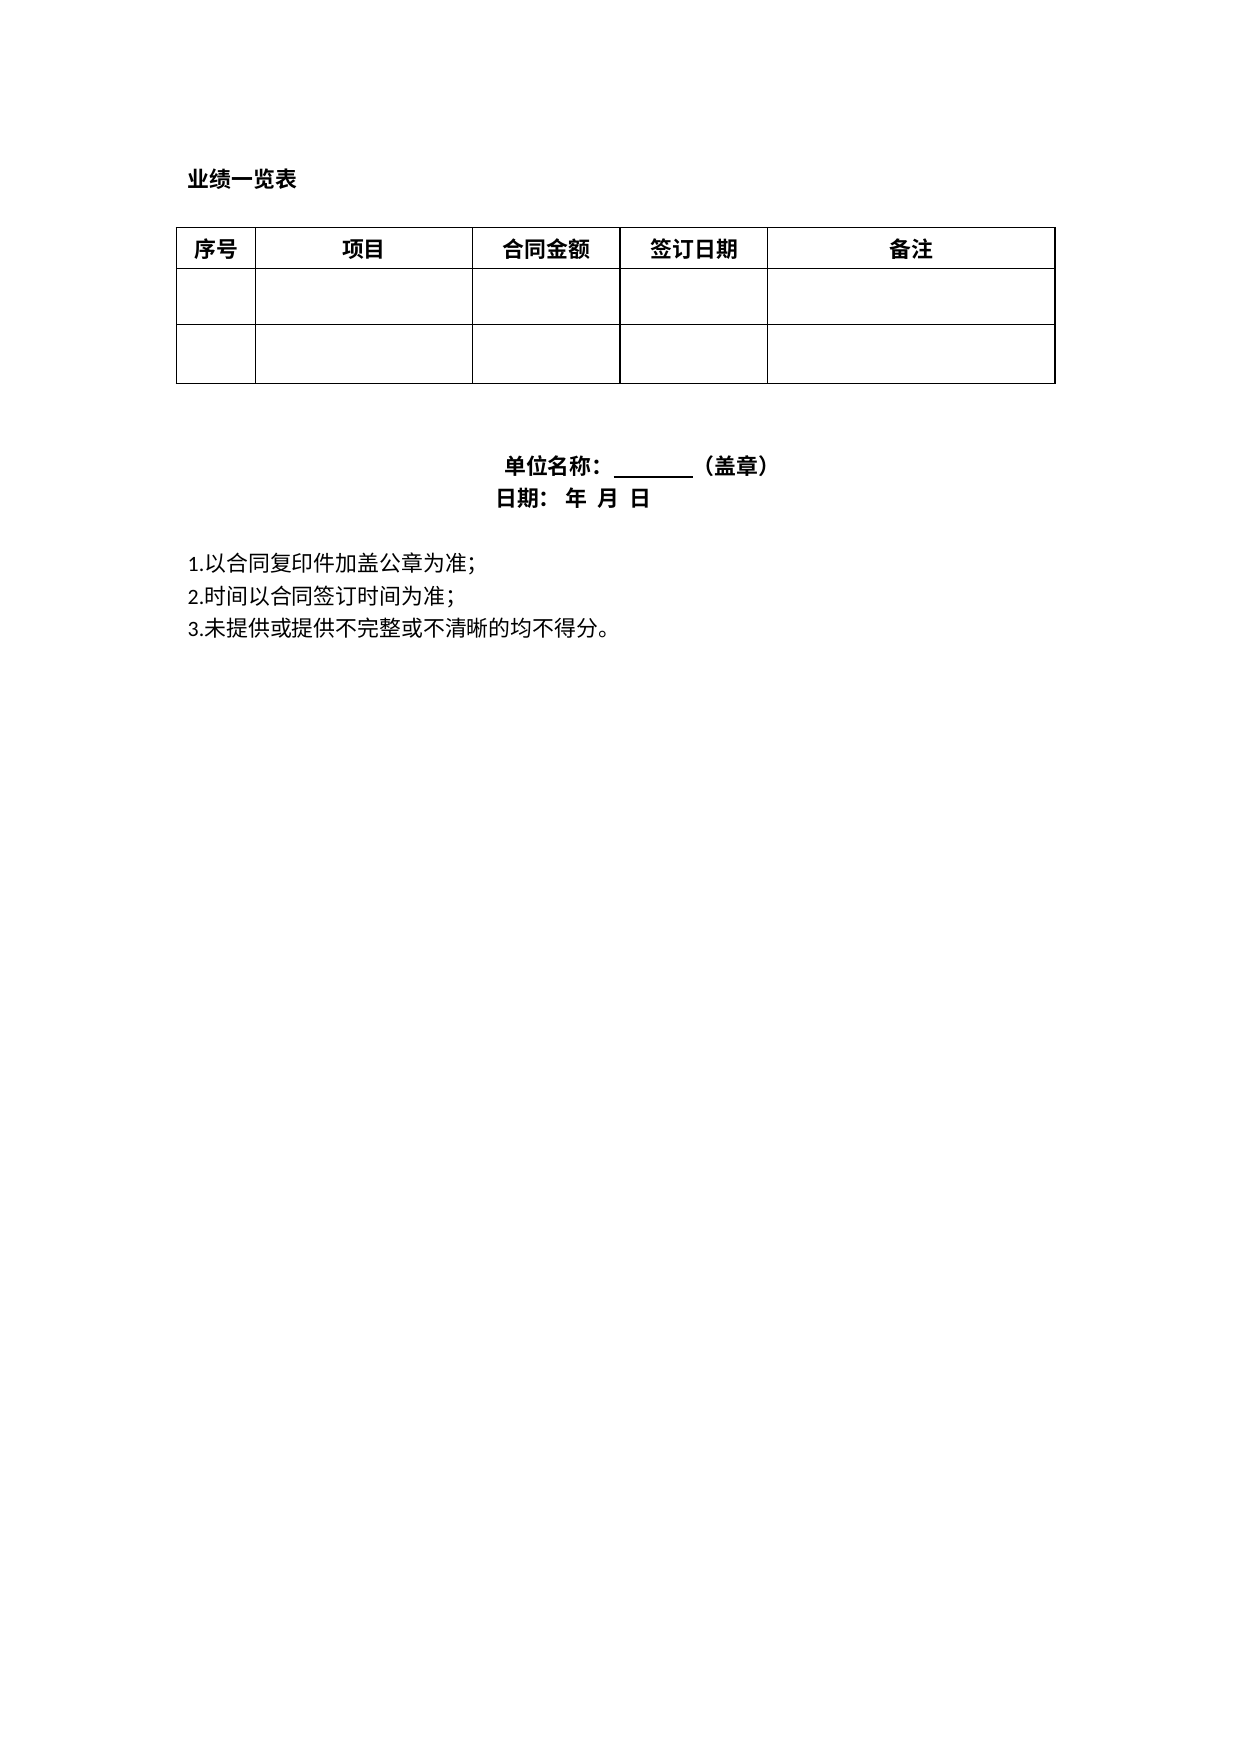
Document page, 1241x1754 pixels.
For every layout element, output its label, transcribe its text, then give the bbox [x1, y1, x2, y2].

text 1.以合同复印件加盖公章为准； [187, 546, 1053, 578]
table_cell [768, 269, 1054, 324]
table_header 序号 [177, 228, 255, 268]
table_cell [621, 269, 767, 324]
table_cell [256, 325, 472, 382]
text 业绩一览表 [187, 162, 1053, 194]
table_header 项目 [256, 228, 472, 268]
table_header 签订日期 [621, 228, 767, 268]
table_cell [621, 325, 767, 382]
table_cell [473, 269, 619, 324]
table_cell [177, 325, 255, 382]
text 单位名称： （盖章） [187, 448, 1053, 481]
table_cell [177, 269, 255, 324]
text 日期： 年 月 日 [187, 481, 1053, 513]
table_cell [473, 325, 619, 382]
table_cell [768, 325, 1054, 382]
text 2.时间以合同签订时间为准； [187, 578, 1053, 611]
table_cell [256, 269, 472, 324]
table_header 合同金额 [473, 228, 619, 268]
text 3.未提供或提供不完整或不清晰的均不得分。 [187, 611, 1053, 643]
table_header 备注 [768, 228, 1054, 268]
